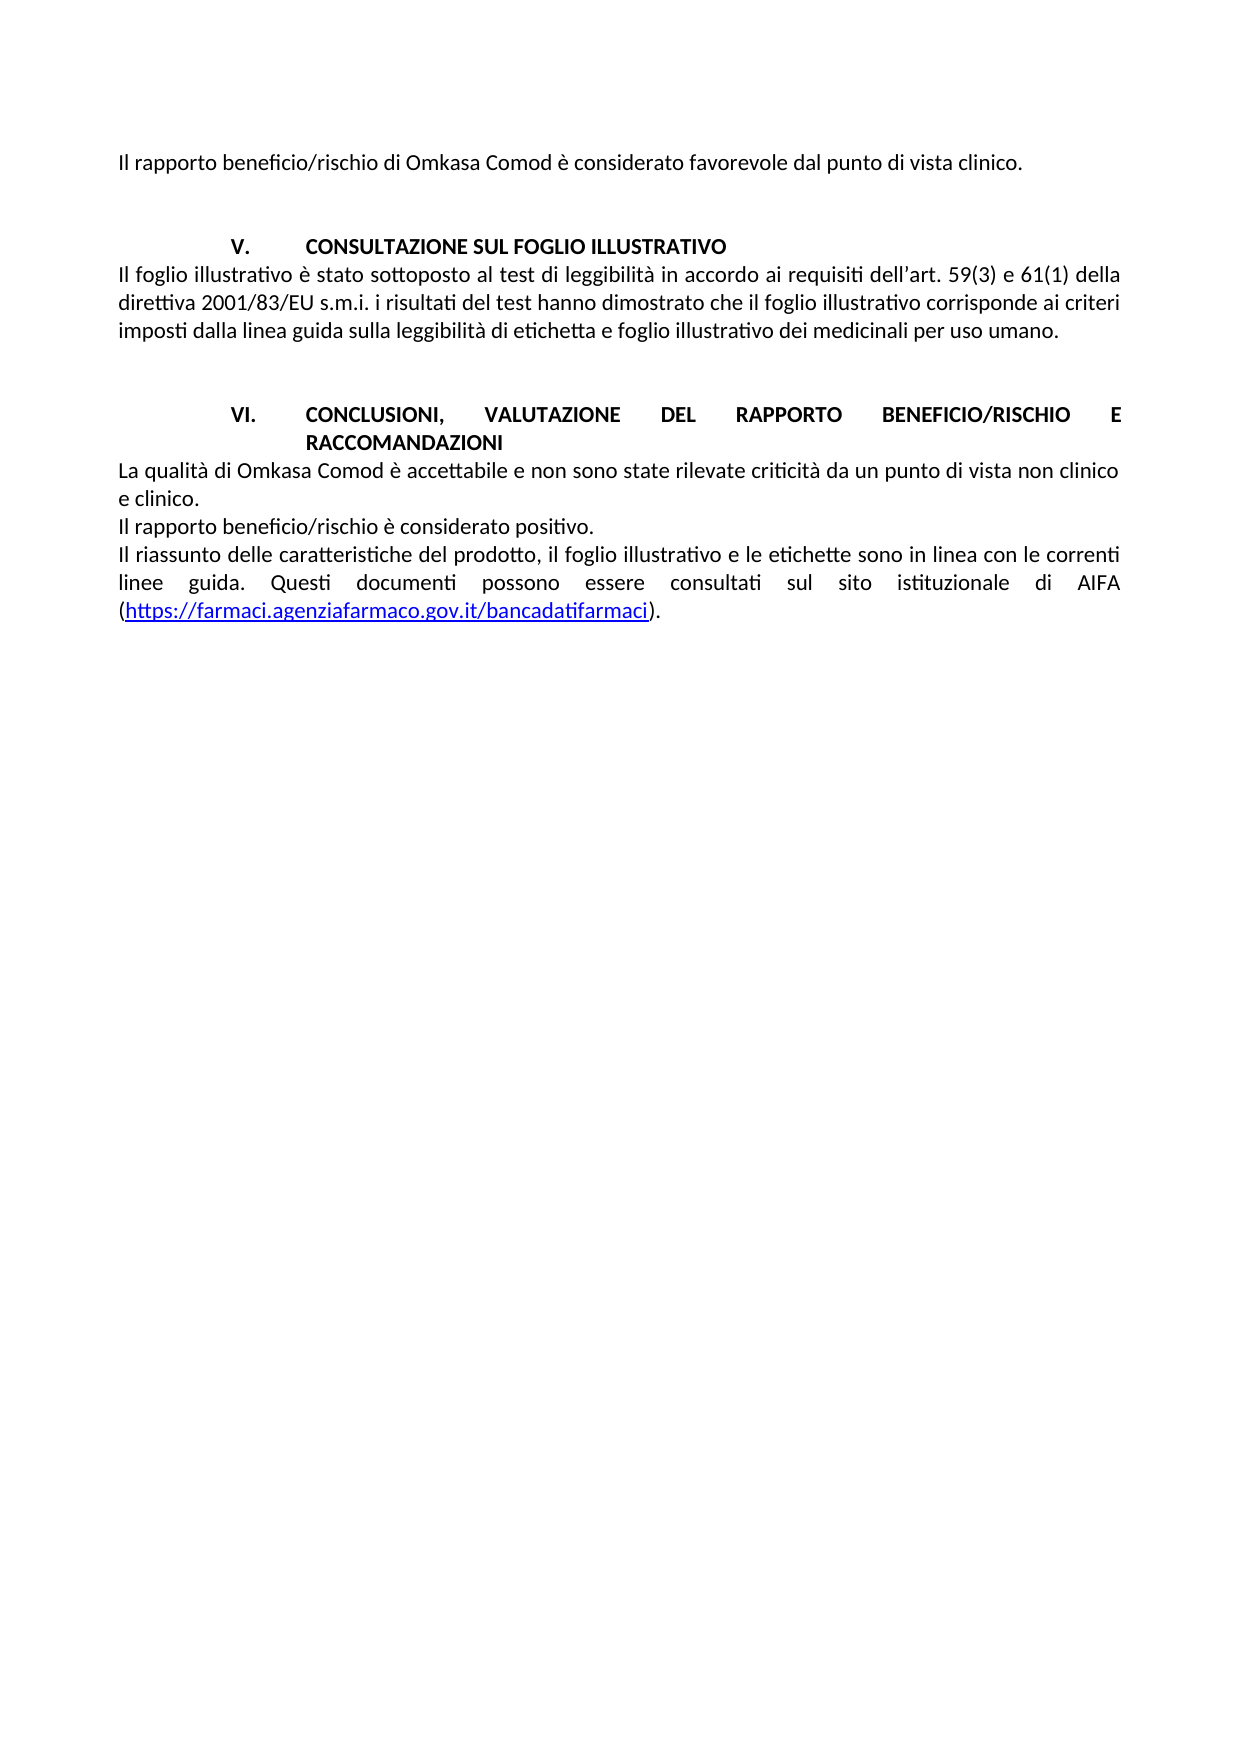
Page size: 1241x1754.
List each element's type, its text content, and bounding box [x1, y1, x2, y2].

text Il foglio illustrativo è stato sottoposto al test di leggibilità in accordo ai requisiti dell’art. 59(3) e 61(1) della direttiva 2001/83/EU s.m.i. i risultati del test hanno dimostrato che il foglio illustrativo corrisponde ai criteri imposti dalla linea guida sulla leggibilità di etichetta e foglio illustrativo dei medicinali per uso umano. [118, 260, 1122, 344]
list CONCLUSIONI, VALUTAZIONE DEL RAPPORTO BENEFICIO/RISCHIO E RACCOMANDAZIONI [231, 400, 1122, 456]
text La qualità di Omkasa Comod è accettabile e non sono state rilevate criticità da un punto di vista non clinico e clinico. [118, 456, 1122, 512]
text Il rapporto beneficio/rischio è considerato positivo. [118, 512, 1122, 540]
list Il rapporto beneficio/rischio di Omkasa Comod è considerato favorevole dal punto di vista clinico. [118, 148, 1122, 176]
list CONSULTAZIONE SUL FOGLIO ILLUSTRATIVO [231, 232, 1122, 260]
text Il riassunto delle caratteristiche del prodotto, il foglio illustrativo e le etichette sono in linea con le correnti linee guida. Questi documenti possono essere consultati sul sito istituzionale di AIFA (https://farmaci.agenziafarmaco.gov.it/bancadatifarmaci). [118, 540, 1122, 624]
